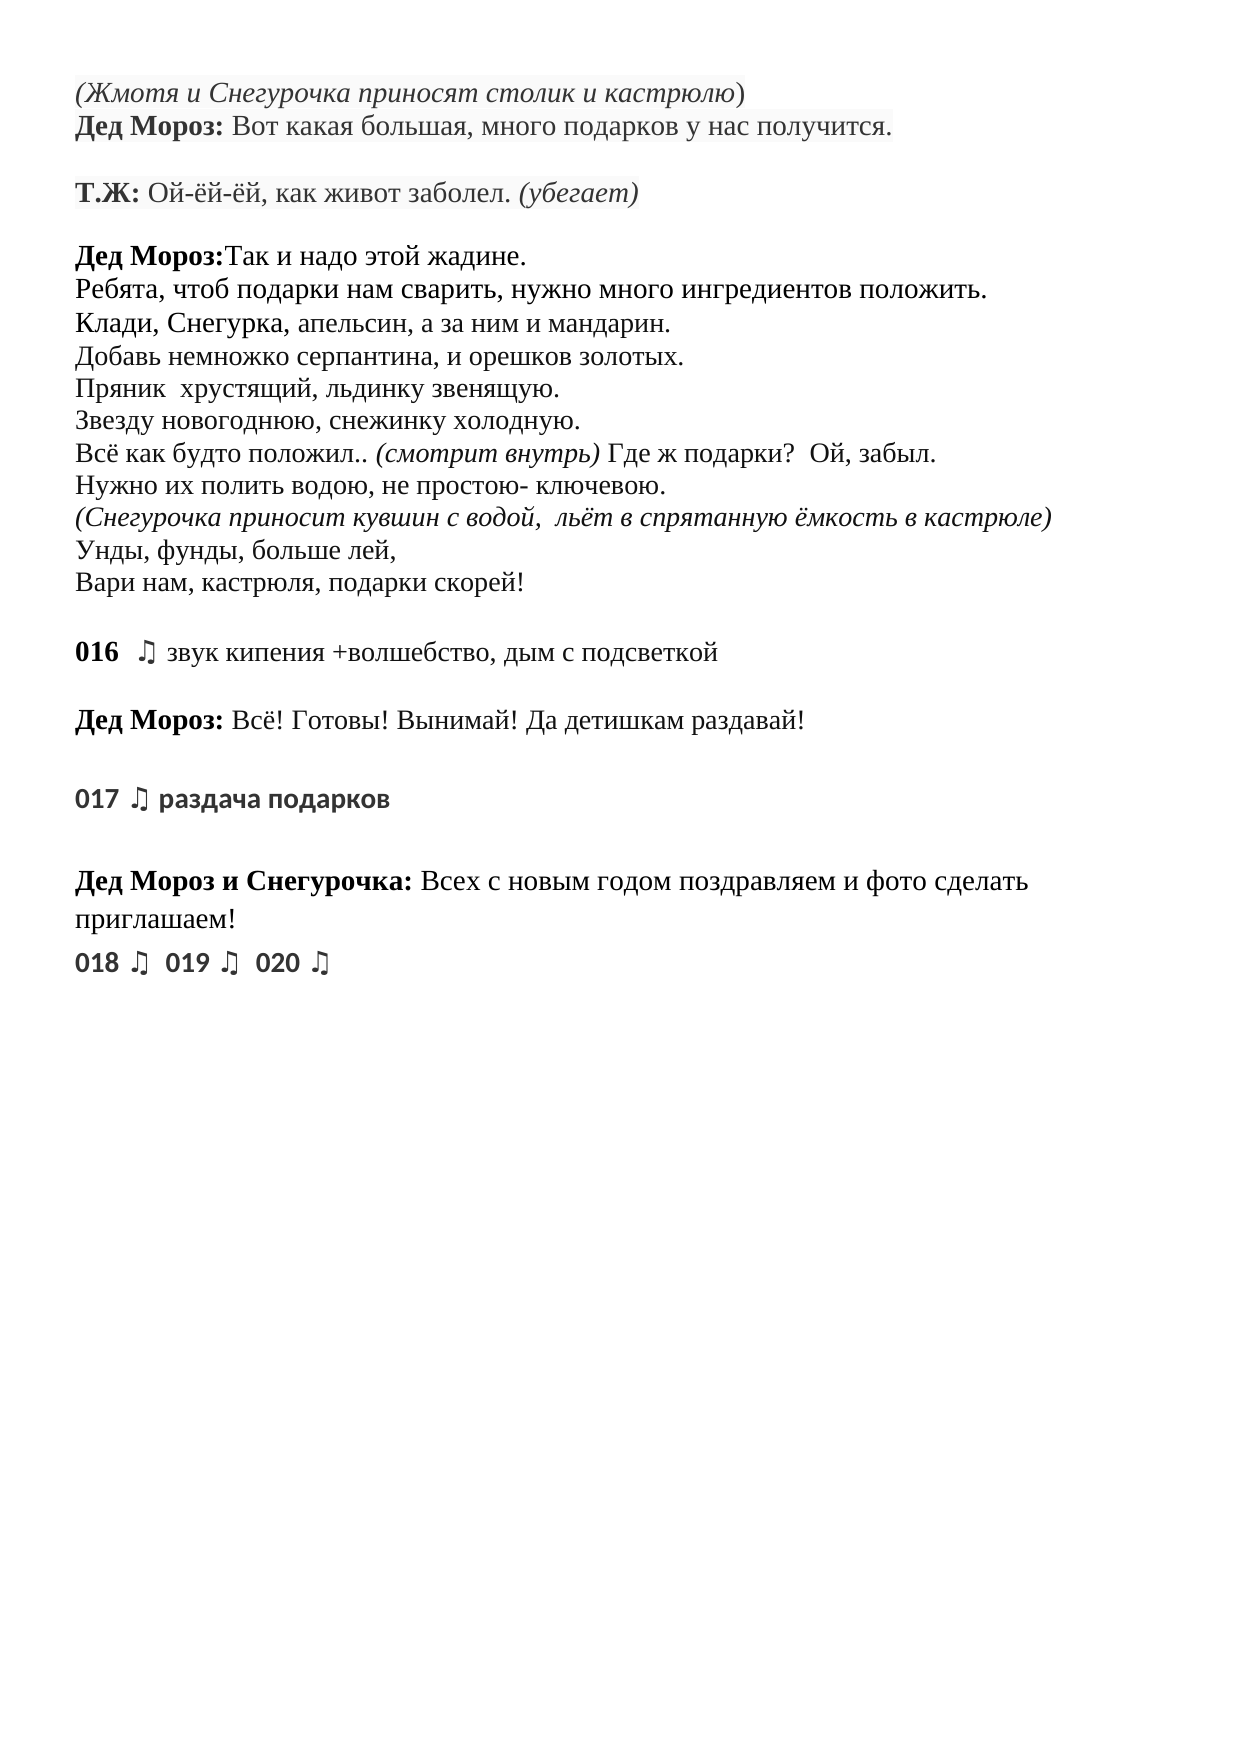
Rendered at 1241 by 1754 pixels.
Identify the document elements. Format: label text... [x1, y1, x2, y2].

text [75, 75, 1165, 142]
text 017 ♫ раздача подарков Дед Мороз и Снегурочка: Всех с новым годом поздравляем и фото сделать приглашаем! 018 ♫ 019 ♫ 020 ♫ [75, 736, 1165, 981]
text Т.Ж: Ой-ёй-ёй, как живот заболел. (убегает) [75, 142, 1165, 238]
text Дед Мороз:Так и надо этой жадине. Ребята, чтоб подарки нам сварить, нужно много ингредиентов положить. Клади, Снегурка, апельсин, а за ним и мандарин. Добавь немножко серпантина, и орешков золотых. Пряник хрустящий, льдинку звенящую. Звезду новогоднюю, снежинку холодную. Всё как будто положил.. (смотрит внутрь) Где ж подарки? Ой, забыл. Нужно их полить водою, не простою- ключевою. (Снегурочка приносит кувшин с водой, льёт в спрятанную ёмкость в кастрюле) Унды, фунды, больше лей, Вари нам, кастрюля, подарки скорей! 016 ♫ звук кипения +волшебство, дым с подсветкой Дед Мороз: Всё! Готовы! Вынимай! Да детишкам раздавай! [75, 238, 1165, 736]
